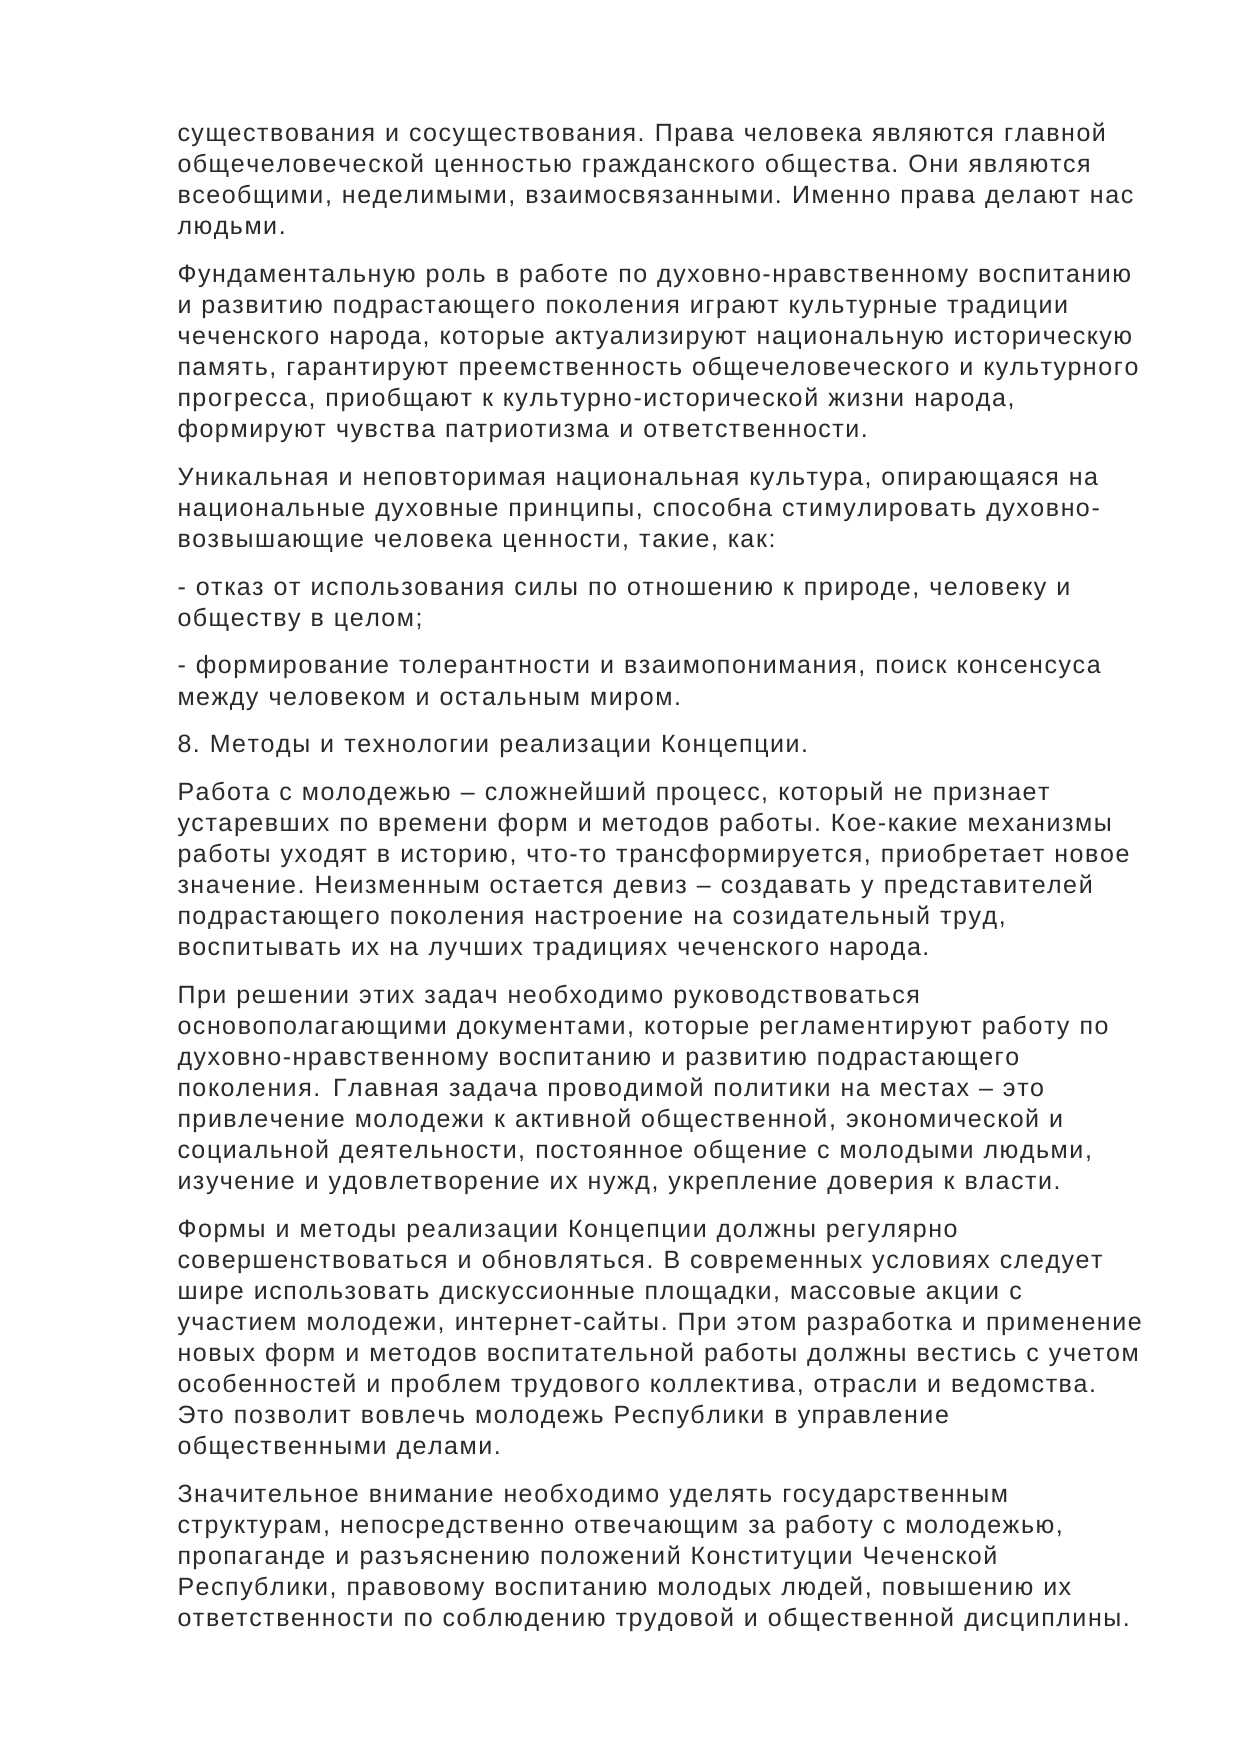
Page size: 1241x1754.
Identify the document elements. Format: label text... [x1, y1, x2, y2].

text - отказ от использования силы по отношению к природе, человеку и обществу в целом; [177, 572, 1152, 631]
text При решении этих задач необходимо руководствоваться основополагающими документами, которые регламентируют работу по духовно-нравственному воспитанию и развитию подрастающего поколения. Главная задача проводимой политики на местах – это привлечение молодежи к активной общественной, экономической и социальной деятельности, постоянное общение с молодыми людьми, изучение и удовлетворение их нужд, укрепление доверия к власти. [177, 980, 1152, 1195]
text - формирование толерантности и взаимопонимания, поиск консенсуса между человеком и остальным миром. [177, 650, 1152, 710]
text Фундаментальную роль в работе по духовно-нравственному воспитанию и развитию подрастающего поколения играют культурные традиции чеченского народа, которые актуализируют национальную историческую память, гарантируют преемственность общечеловеческого и культурного прогресса, приобщают к культурно-исторической жизни народа, формируют чувства патриотизма и ответственности. [177, 259, 1152, 443]
text 8. Методы и технологии реализации Концепции. [177, 729, 1152, 758]
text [177, 118, 1152, 240]
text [177, 1479, 1152, 1632]
text Уникальная и неповторимая национальная культура, опирающаяся на национальные духовные принципы, способна стимулировать духовно-возвышающие человека ценности, такие, как: [177, 462, 1152, 553]
text Работа с молодежью – сложнейший процесс, который не признает устаревших по времени форм и методов работы. Кое-какие механизмы работы уходят в историю, что-то трансформируется, приобретает новое значение. Неизменным остается девиз – создавать у представителей подрастающего поколения настроение на созидательный труд, воспитывать их на лучших традициях чеченского народа. [177, 777, 1152, 961]
text Формы и методы реализации Концепции должны регулярно совершенствоваться и обновляться. В современных условиях следует шире использовать дискуссионные площадки, массовые акции с участием молодежи, интернет-сайты. При этом разработка и применение новых форм и методов воспитательной работы должны вестись с учетом особенностей и проблем трудового коллектива, отрасли и ведомства. Это позволит вовлечь молодежь Республики в управление общественными делами. [177, 1214, 1152, 1460]
